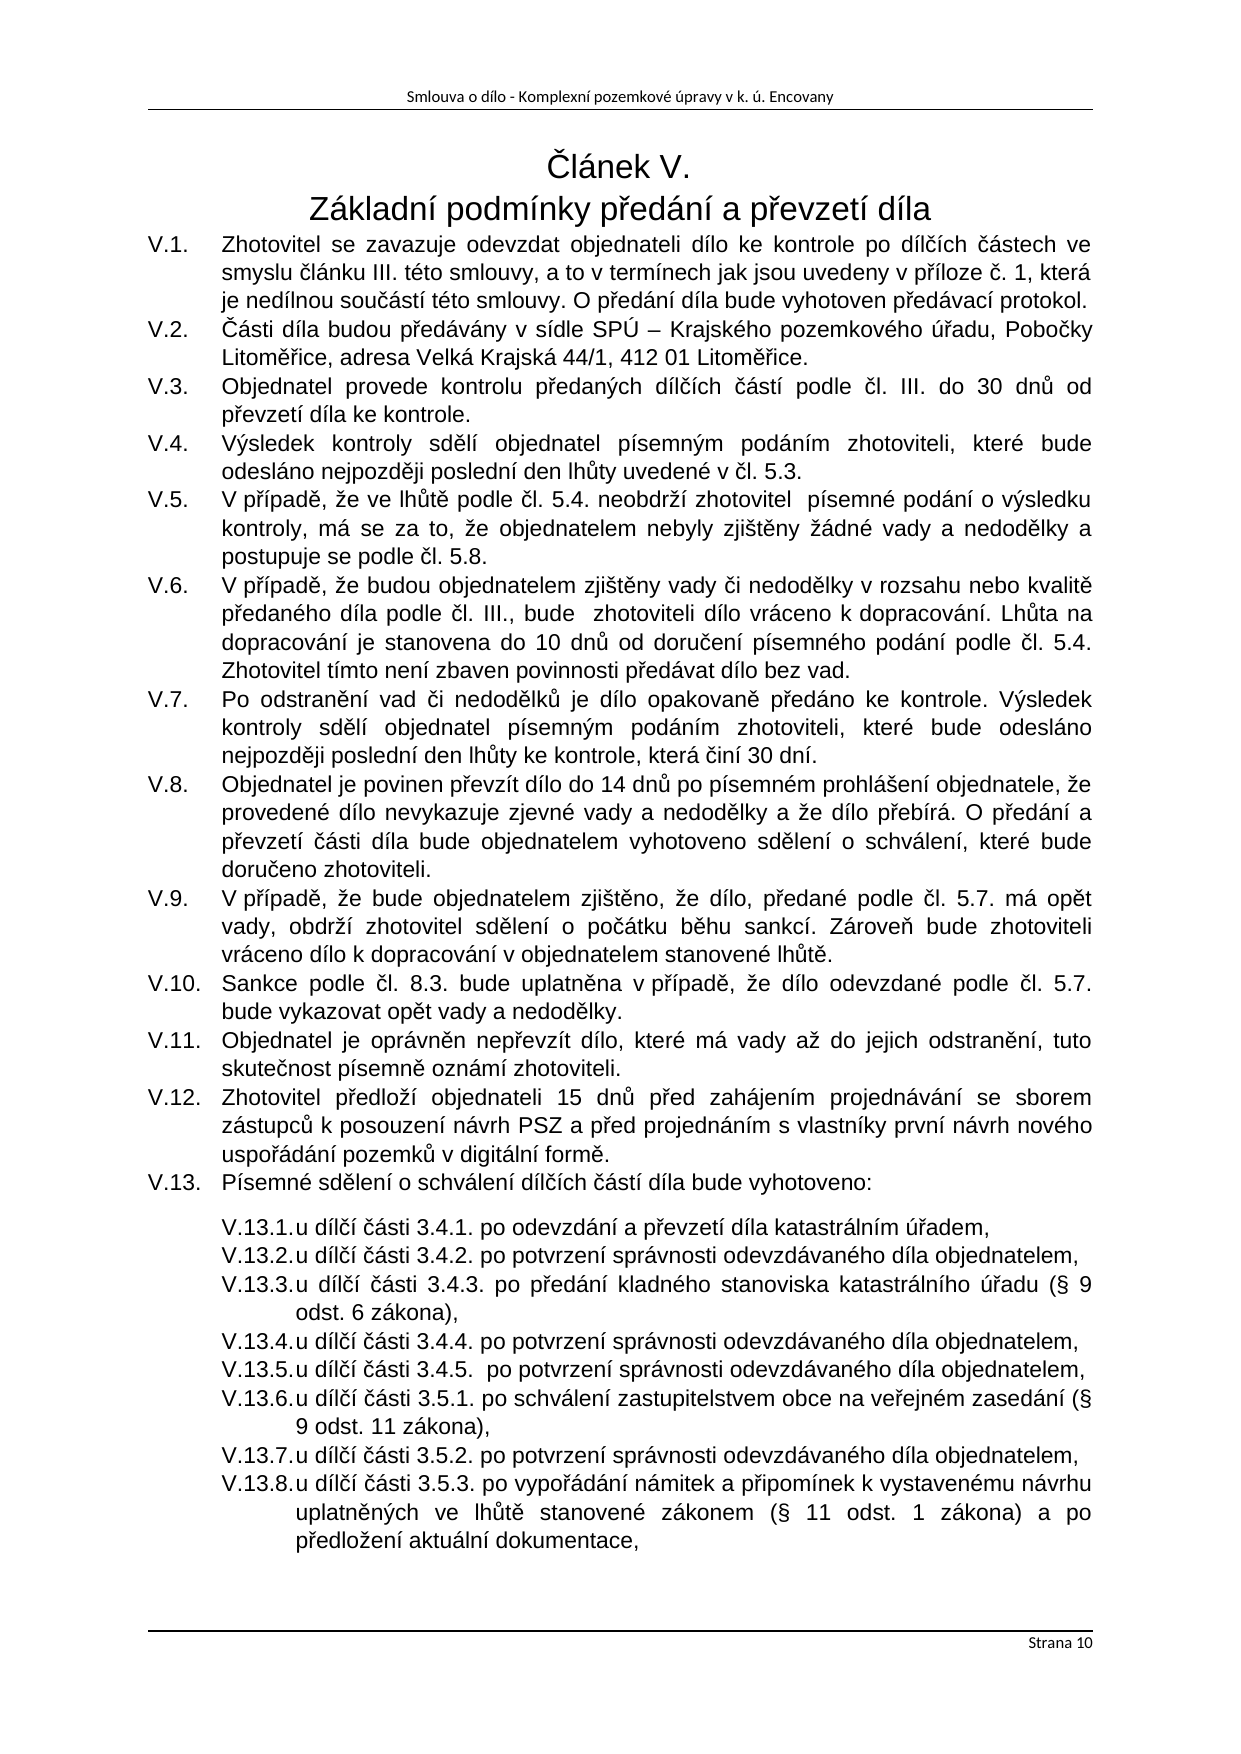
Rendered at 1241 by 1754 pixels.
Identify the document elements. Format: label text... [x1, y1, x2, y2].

text u dílčí části 3.5.1. po schválení zastupitelstvem obce na veřejném zasedání (§ 9 odst. 11 zákona), [221, 1385, 1093, 1439]
list Zhotovitel předloží objednateli 15 dnů před zahájením projednávání se sborem zástupců k posouzení návrh PSZ a před projednáním s vlastníky první návrh nového uspořádání pozemků v digitální formě. [148, 1084, 1093, 1167]
list Výsledek kontroly sdělí objednatel písemným podáním zhotoviteli, které bude odesláno nejpozději poslední den lhůty uvedené v čl. 5.3. [148, 429, 1093, 484]
list Písemné sdělení o schválení dílčích částí díla bude vyhotoveno: [148, 1169, 1093, 1195]
subtitle Základní podmínky předání a převzetí díla [148, 148, 1093, 227]
text u dílčí části 3.5.3. po vypořádání námitek a připomínek k vystavenému návrhu uplatněných ve lhůtě stanovené zákonem (§ 11 odst. 1 zákona) a po předložení aktuální dokumentace, [221, 1470, 1093, 1553]
list Sankce podle čl. 8.3. bude uplatněna v případě, že dílo odevzdané podle čl. 5.7. bude vykazovat opět vady a nedodělky. [148, 970, 1093, 1025]
list Části díla budou předávány v sídle SPÚ – Krajského pozemkového úřadu, Pobočky Litoměřice, adresa Velká Krajská 44/1, 412 01 Litoměřice. [148, 316, 1093, 371]
list Objednatel je povinen převzít dílo do 14 dnů po písemném prohlášení objednatele, že provedené dílo nevykazuje zjevné vady a nedodělky a že dílo přebírá. O předání a převzetí části díla bude objednatelem vyhotoveno sdělení o schválení, které bude doručeno zhotoviteli. [148, 771, 1093, 882]
list Po odstranění vad či nedodělků je dílo opakovaně předáno ke kontrole. Výsledek kontroly sdělí objednatel písemným podáním zhotoviteli, které bude odesláno nejpozději poslední den lhůty ke kontrole, která činí 30 dní. [148, 686, 1093, 769]
list V případě, že ve lhůtě podle čl. 5.4. neobdrží zhotovitel písemné podání o výsledku kontroly, má se za to, že objednatelem nebyly zjištěny žádné vady a nedodělky a postupuje se podle čl. 5.8. [148, 486, 1093, 570]
text u dílčí části 3.4.3. po předání kladného stanoviska katastrálního úřadu (§ 9 odst. 6 zákona), [221, 1271, 1093, 1326]
text u dílčí části 3.4.4. po potvrzení správnosti odevzdávaného díla objednatelem, [221, 1328, 1093, 1354]
text u dílčí části 3.4.1. po odevzdání a převzetí díla katastrálním úřadem, [221, 1214, 1093, 1240]
text u dílčí části 3.4.5. po potvrzení správnosti odevzdávaného díla objednatelem, [221, 1356, 1093, 1383]
list Objednatel je oprávněn nepřevzít dílo, které má vady až do jejich odstranění, tuto skutečnost písemně oznámí zhotoviteli. [148, 1027, 1093, 1082]
list Objednatel provede kontrolu předaných dílčích částí podle čl. III. do 30 dnů od převzetí díla ke kontrole. [148, 373, 1093, 427]
list Zhotovitel se zavazuje odevzdat objednateli dílo ke kontrole po dílčích částech ve smyslu článku III. této smlouvy, a to v termínech jak jsou uvedeny v příloze č. 1, která je nedílnou součástí této smlouvy. O předání díla bude vyhotoven předávací protokol. [148, 231, 1093, 314]
list V případě, že budou objednatelem zjištěny vady či nedodělky v rozsahu nebo kvalitě předaného díla podle čl. III., bude zhotoviteli dílo vráceno k dopracování. Lhůta na dopracování je stanovena do 10 dnů od doručení písemného podání podle čl. 5.4. Zhotovitel tímto není zbaven povinnosti předávat dílo bez vad. [148, 572, 1093, 683]
text u dílčí části 3.4.2. po potvrzení správnosti odevzdávaného díla objednatelem, [221, 1242, 1093, 1269]
text u dílčí části 3.5.2. po potvrzení správnosti odevzdávaného díla objednatelem, [221, 1442, 1093, 1468]
list V případě, že bude objednatelem zjištěno, že dílo, předané podle čl. 5.7. má opět vady, obdrží zhotovitel sdělení o počátku běhu sankcí. Zároveň bude zhotoviteli vráceno dílo k dopracování v objednatelem stanovené lhůtě. [148, 884, 1093, 968]
